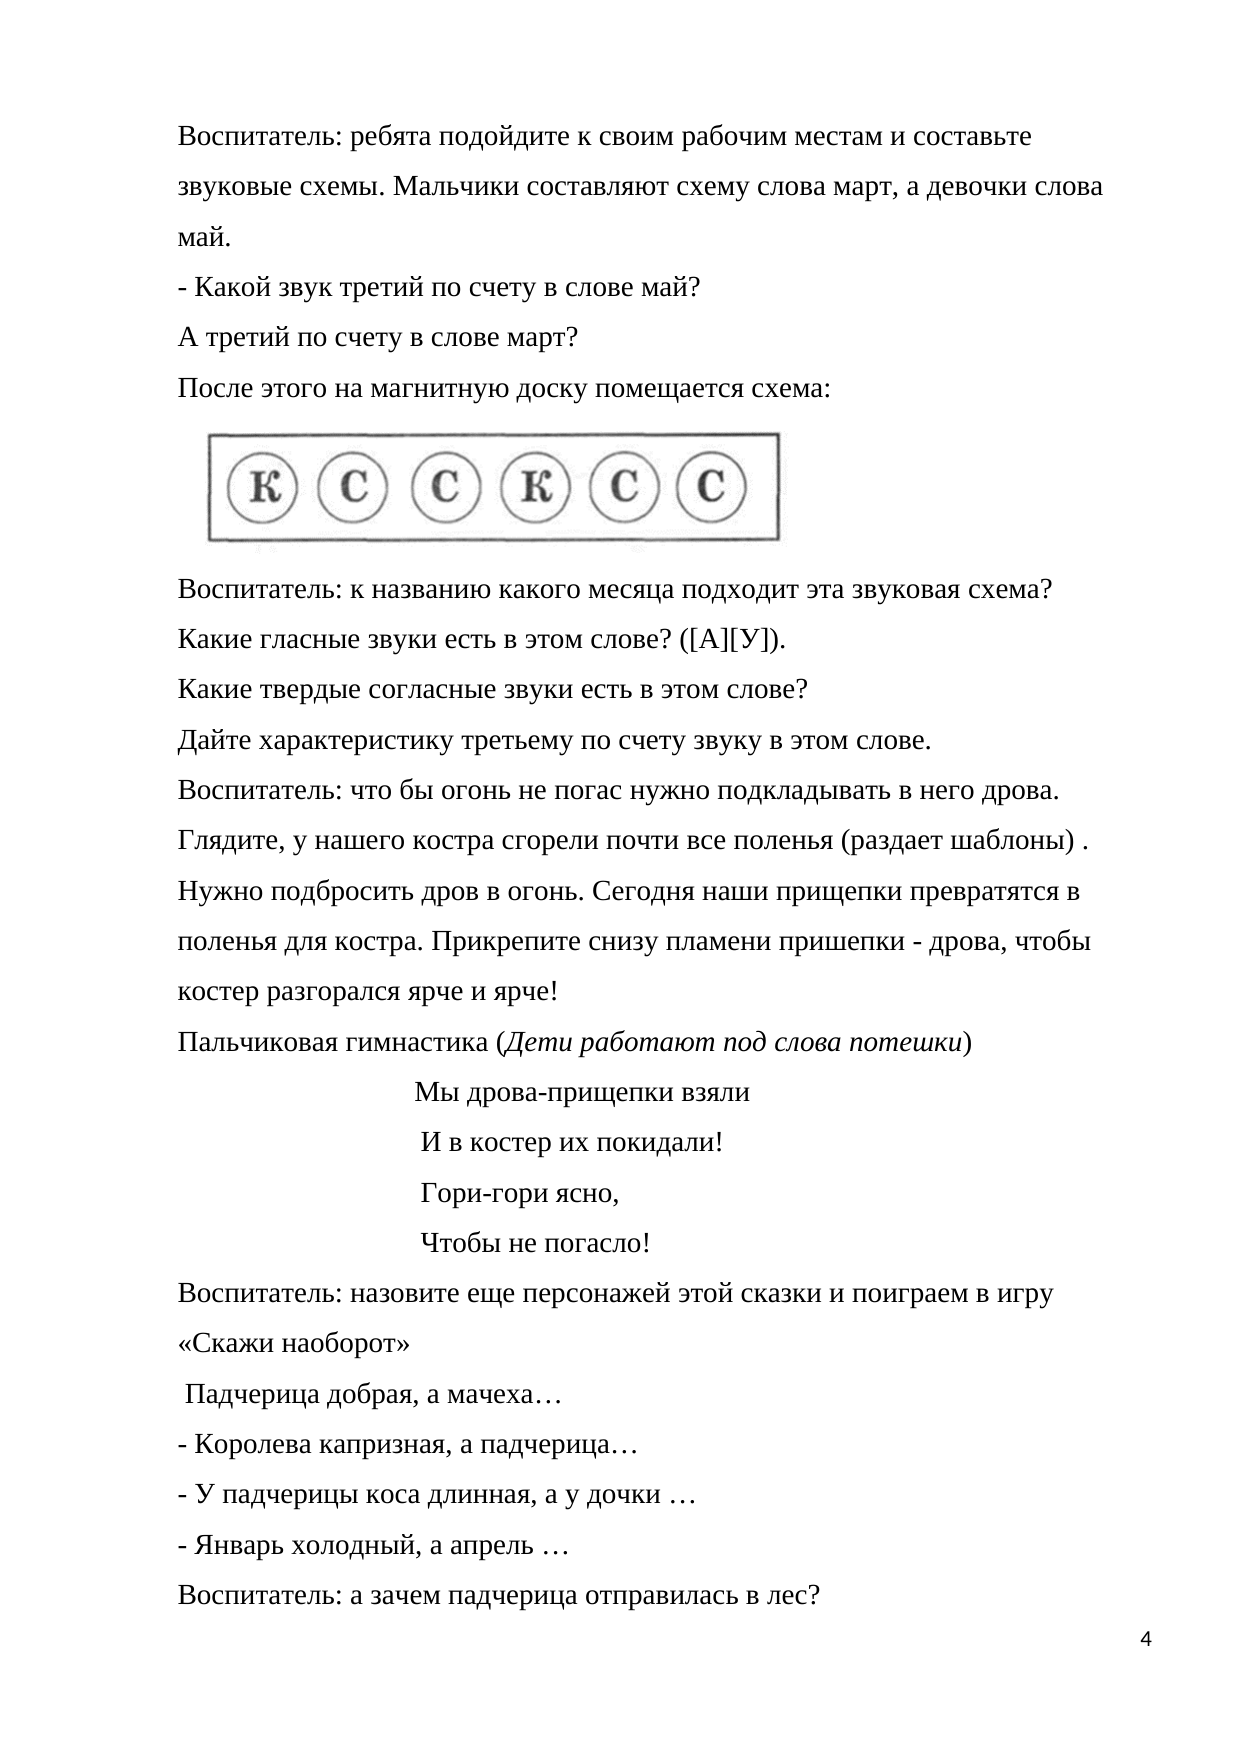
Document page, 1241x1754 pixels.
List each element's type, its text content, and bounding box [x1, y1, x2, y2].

text Мы дрова-прищепки взяли [177, 1074, 1152, 1108]
text Воспитатель: ребята подойдите к своим рабочим местам и составьте звуковые схемы. Мальчики составляют схему слова март, а девочки слова май. [177, 118, 1152, 252]
text Воспитатель: назовите еще персонажей этой сказки и поиграем в игру «Скажи наоборот» [177, 1275, 1152, 1359]
text Воспитатель: к названию какого месяца подходит эта звуковая схема? [177, 571, 1152, 604]
text После этого на магнитную доску помещается схема: [177, 370, 1152, 403]
text А третий по счету в слове март? [177, 319, 1152, 353]
picture [177, 424, 879, 564]
text - Королева капризная, а падчерица… [177, 1426, 1152, 1460]
text Падчерица добрая, а мачеха… [177, 1376, 1152, 1409]
text - Какой звук третий по счету в слове май? [177, 269, 1152, 303]
text Воспитатель: что бы огонь не погас нужно подкладывать в него дрова. Глядите, у нашего костра сгорели почти все поленья (раздает шаблоны) . Нужно подбросить дров в огонь. Сегодня наши прищепки превратятся в поленья для костра. Прикрепите снизу пламени пришепки - дрова, чтобы костер разгорался ярче и ярче! [177, 772, 1152, 1007]
text И в костер их покидали! [398, 1124, 1152, 1158]
text Воспитатель: а зачем падчерица отправилась в лес? [177, 1577, 1152, 1611]
text Чтобы не погасло! [398, 1225, 1152, 1258]
text Пальчиковая гимнастика (Дети работают под слова потешки) [177, 1024, 1152, 1057]
text - Январь холодный, а апрель … [177, 1527, 1152, 1560]
text Гори-гори ясно, [177, 1175, 1152, 1208]
text Дайте характеристику третьему по счету звуку в этом слове. [177, 722, 1152, 755]
text Какие твердые согласные звуки есть в этом слове? [177, 672, 1152, 705]
text Какие гласные звуки есть в этом слове? ([А][У]). [177, 621, 1152, 655]
text - У падчерицы коса длинная, а у дочки … [177, 1477, 1152, 1510]
